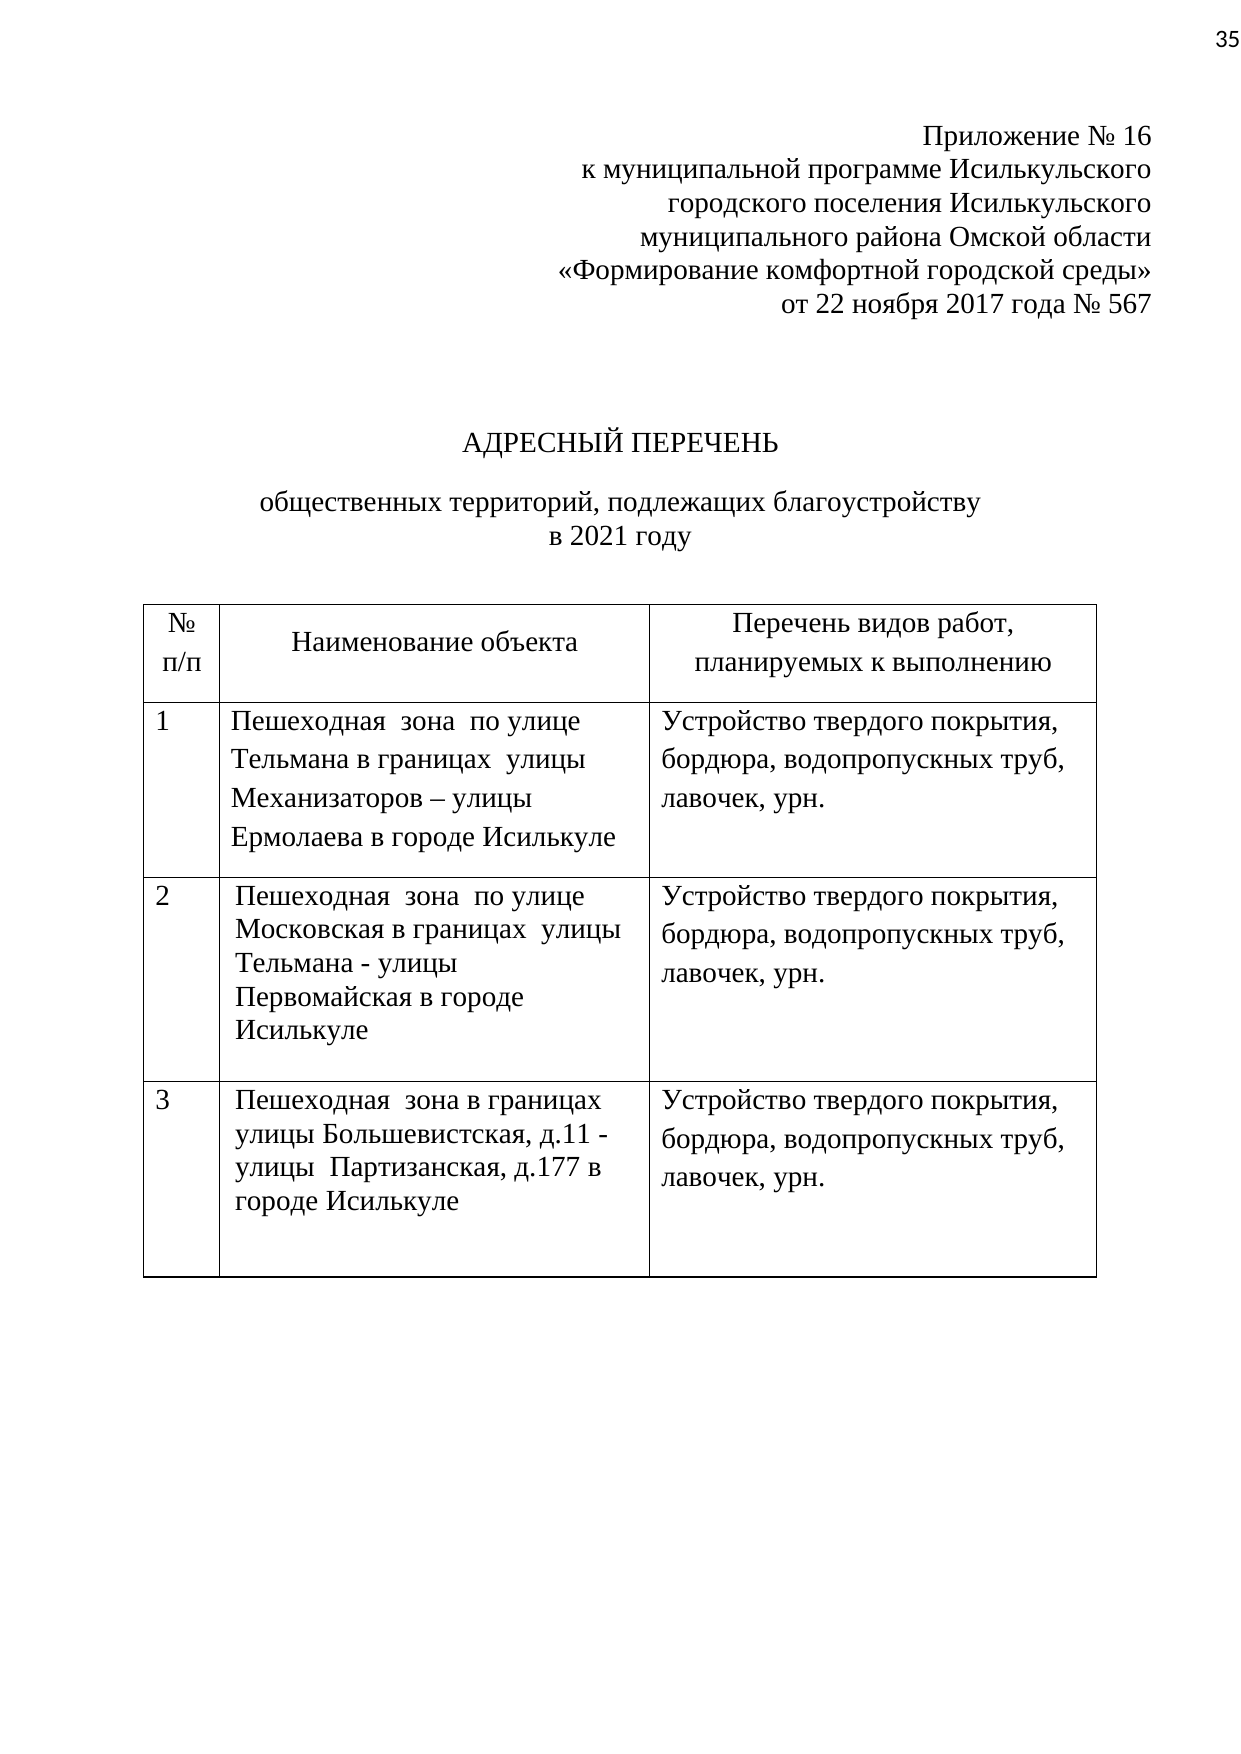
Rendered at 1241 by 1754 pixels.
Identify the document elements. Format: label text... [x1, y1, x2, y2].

text общественных территорий, подлежащих благоустройству [89, 484, 1152, 518]
text к муниципальной программе Исилькульского [89, 152, 1152, 185]
text городского поселения Исилькульского [89, 185, 1152, 219]
text от 22 ноября 2017 года № 567 [89, 286, 1152, 319]
table_cell Устройство твердого покрытия, бордюра, водопропускных труб, лавочек, урн. [650, 1082, 1096, 1276]
table_cell 1 [144, 703, 219, 877]
table_cell 3 [144, 1082, 219, 1276]
table_header Наименование объекта [220, 605, 649, 702]
text муниципального района Омской области [89, 219, 1152, 252]
table_cell 2 [144, 878, 219, 1081]
table_cell Устройство твердого покрытия, бордюра, водопропускных труб, лавочек, урн. [650, 878, 1096, 1081]
table_cell Устройство твердого покрытия, бордюра, водопропускных труб, лавочек, урн. [650, 703, 1096, 877]
table_header № п/п [144, 605, 219, 702]
text Приложение № 16 [89, 118, 1152, 152]
table_cell Пешеходная зона в границах улицы Большевистская, д.11 - улицы Партизанская, д.177 в городе Исилькуле [220, 1082, 649, 1276]
table_cell Пешеходная зона по улице Тельмана в границах улицы Механизаторов – улицы Ермолаева в городе Исилькуле [220, 703, 649, 877]
text «Формирование комфортной городской среды» [89, 252, 1152, 286]
table_cell Пешеходная зона по улице Московская в границах улицы Тельмана - улицы Первомайская в городе Исилькуле [220, 878, 649, 1081]
table_header Перечень видов работ, планируемых к выполнению [650, 605, 1096, 702]
text в 2021 году [89, 518, 1152, 551]
text АДРЕСНЫЙ ПЕРЕЧЕНЬ [89, 425, 1152, 458]
